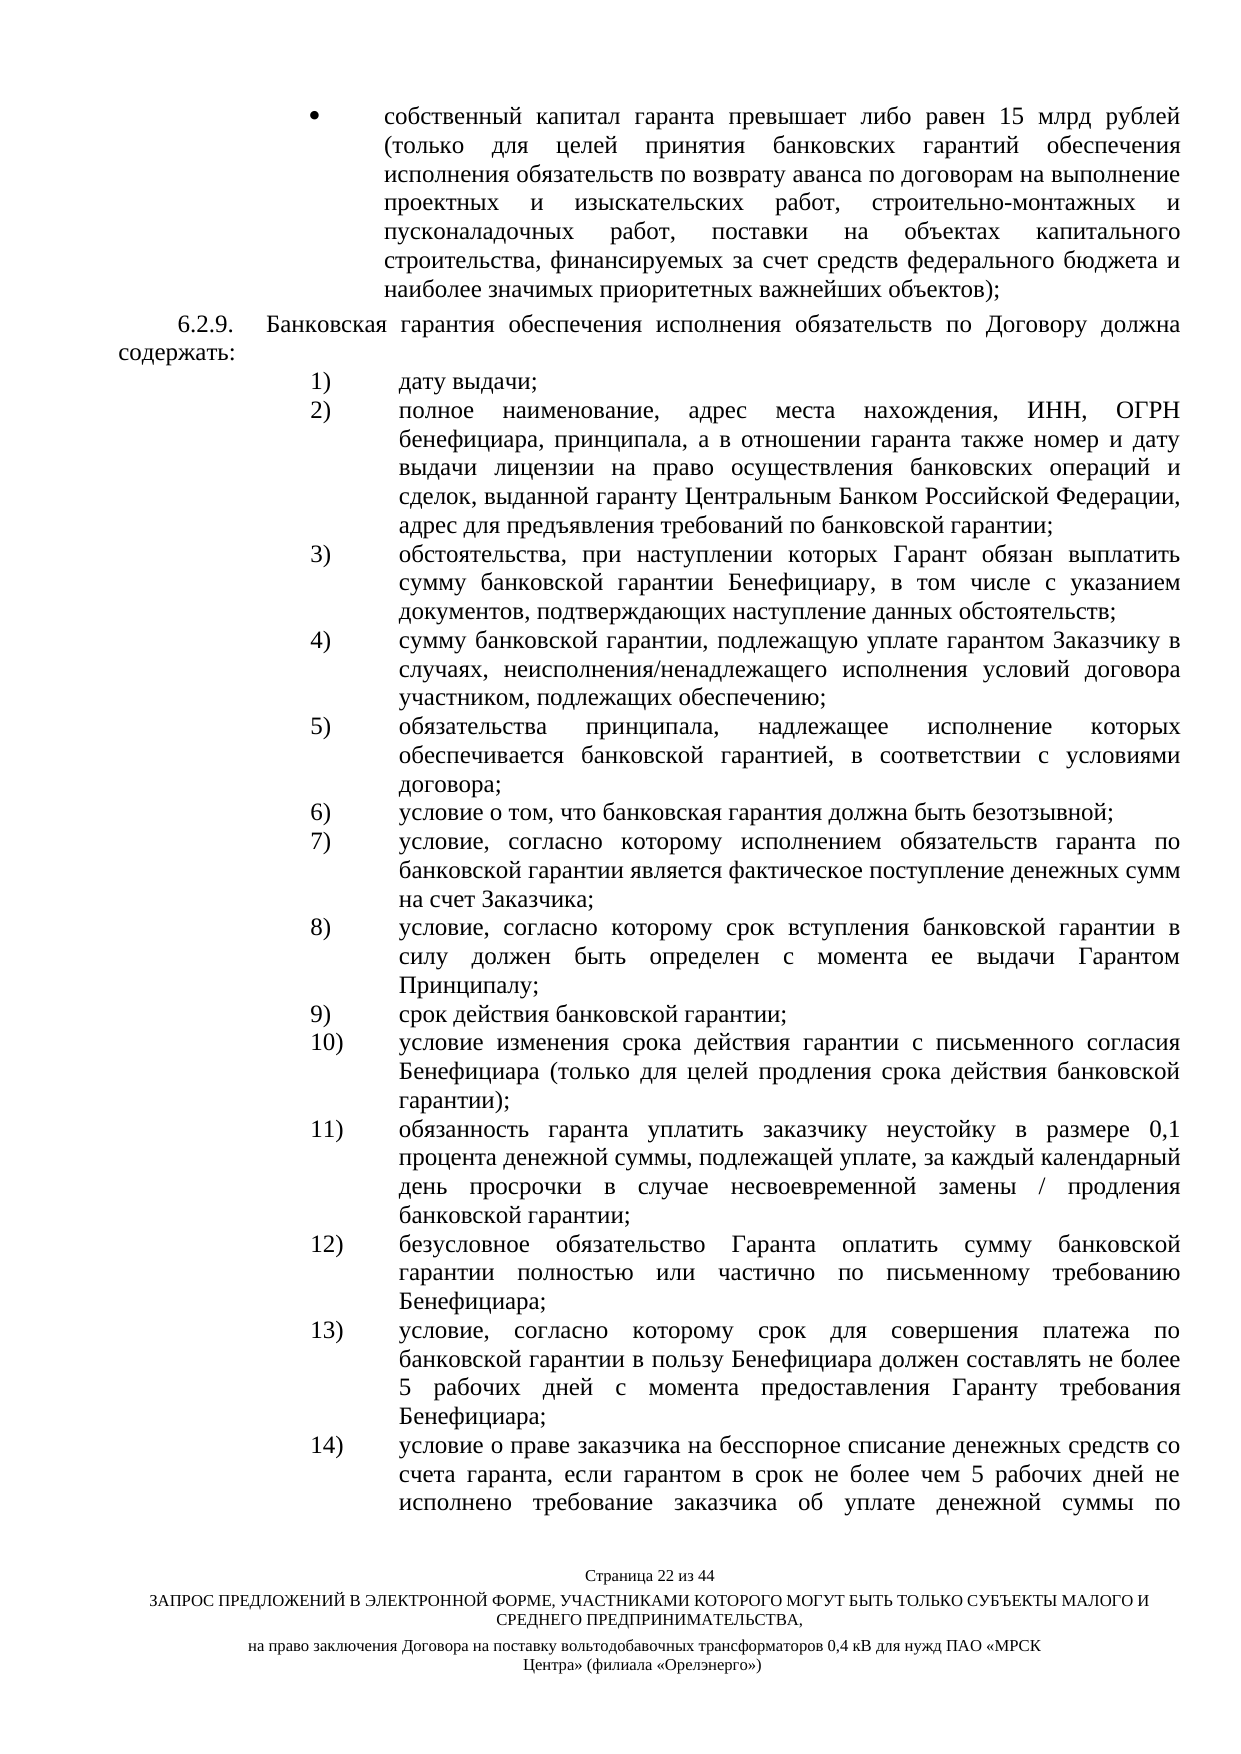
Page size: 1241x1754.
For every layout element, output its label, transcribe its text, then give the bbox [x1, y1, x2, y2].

list дату выдачи; [310, 366, 1181, 395]
list условие, согласно которому исполнением обязательств гаранта по банковской гарантии является фактическое поступление денежных сумм на счет Заказчика; [310, 826, 1181, 912]
list обязанность гаранта уплатить заказчику неустойку в размере 0,1 процента денежной суммы, подлежащей уплате, за каждый календарный день просрочки в случае несвоевременной замены / продления банковской гарантии; [310, 1114, 1181, 1229]
list полное наименование, адрес места нахождения, ИНН, ОГРН бенефициара, принципала, а в отношении гаранта также номер и дату выдачи лицензии на право осуществления банковских операций и сделок, выданной гаранту Центральным Банком Российской Федерации, адрес для предъявления требований по банковской гарантии; [310, 395, 1181, 539]
list собственный капитал гаранта превышает либо равен 15 млрд рублей (только для целей принятия банковских гарантий обеспечения исполнения обязательств по возврату аванса по договорам на выполнение проектных и изыскательских работ, строительно-монтажных и пусконаладочных работ, поставки на объектах капитального строительства, финансируемых за счет средств федерального бюджета и наиболее значимых приоритетных важнейших объектов); [310, 101, 1181, 302]
list условие о том, что банковская гарантия должна быть безотзывной; [310, 797, 1181, 826]
list срок действия банковской гарантии; [310, 999, 1181, 1027]
list сумму банковской гарантии, подлежащую уплате гарантом Заказчику в случаях, неисполнения/ненадлежащего исполнения условий договора участником, подлежащих обеспечению; [310, 625, 1181, 711]
list обязательства принципала, надлежащее исполнение которых обеспечивается банковской гарантией, в соответствии с условиями договора; [310, 711, 1181, 797]
list безусловное обязательство Гаранта оплатить сумму банковской гарантии полностью или частично по письменному требованию Бенефициара; [310, 1229, 1181, 1315]
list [310, 1430, 1181, 1516]
list условие, согласно которому срок вступления банковской гарантии в силу должен быть определен с момента ее выдачи Гарантом Принципалу; [310, 912, 1181, 999]
list условие изменения срока действия гарантии с письменного согласия Бенефициара (только для целей продления срока действия банковской гарантии); [310, 1027, 1181, 1114]
subtitle Банковская гарантия обеспечения исполнения обязательств по Договору должна содержать: [118, 309, 1181, 366]
list условие, согласно которому срок для совершения платежа по банковской гарантии в пользу Бенефициара должен составлять не более 5 рабочих дней с момента предоставления Гаранту требования Бенефициара; [310, 1315, 1181, 1430]
list обстоятельства, при наступлении которых Гарант обязан выплатить сумму банковской гарантии Бенефициару, в том числе с указанием документов, подтверждающих наступление данных обстоятельств; [310, 539, 1181, 625]
